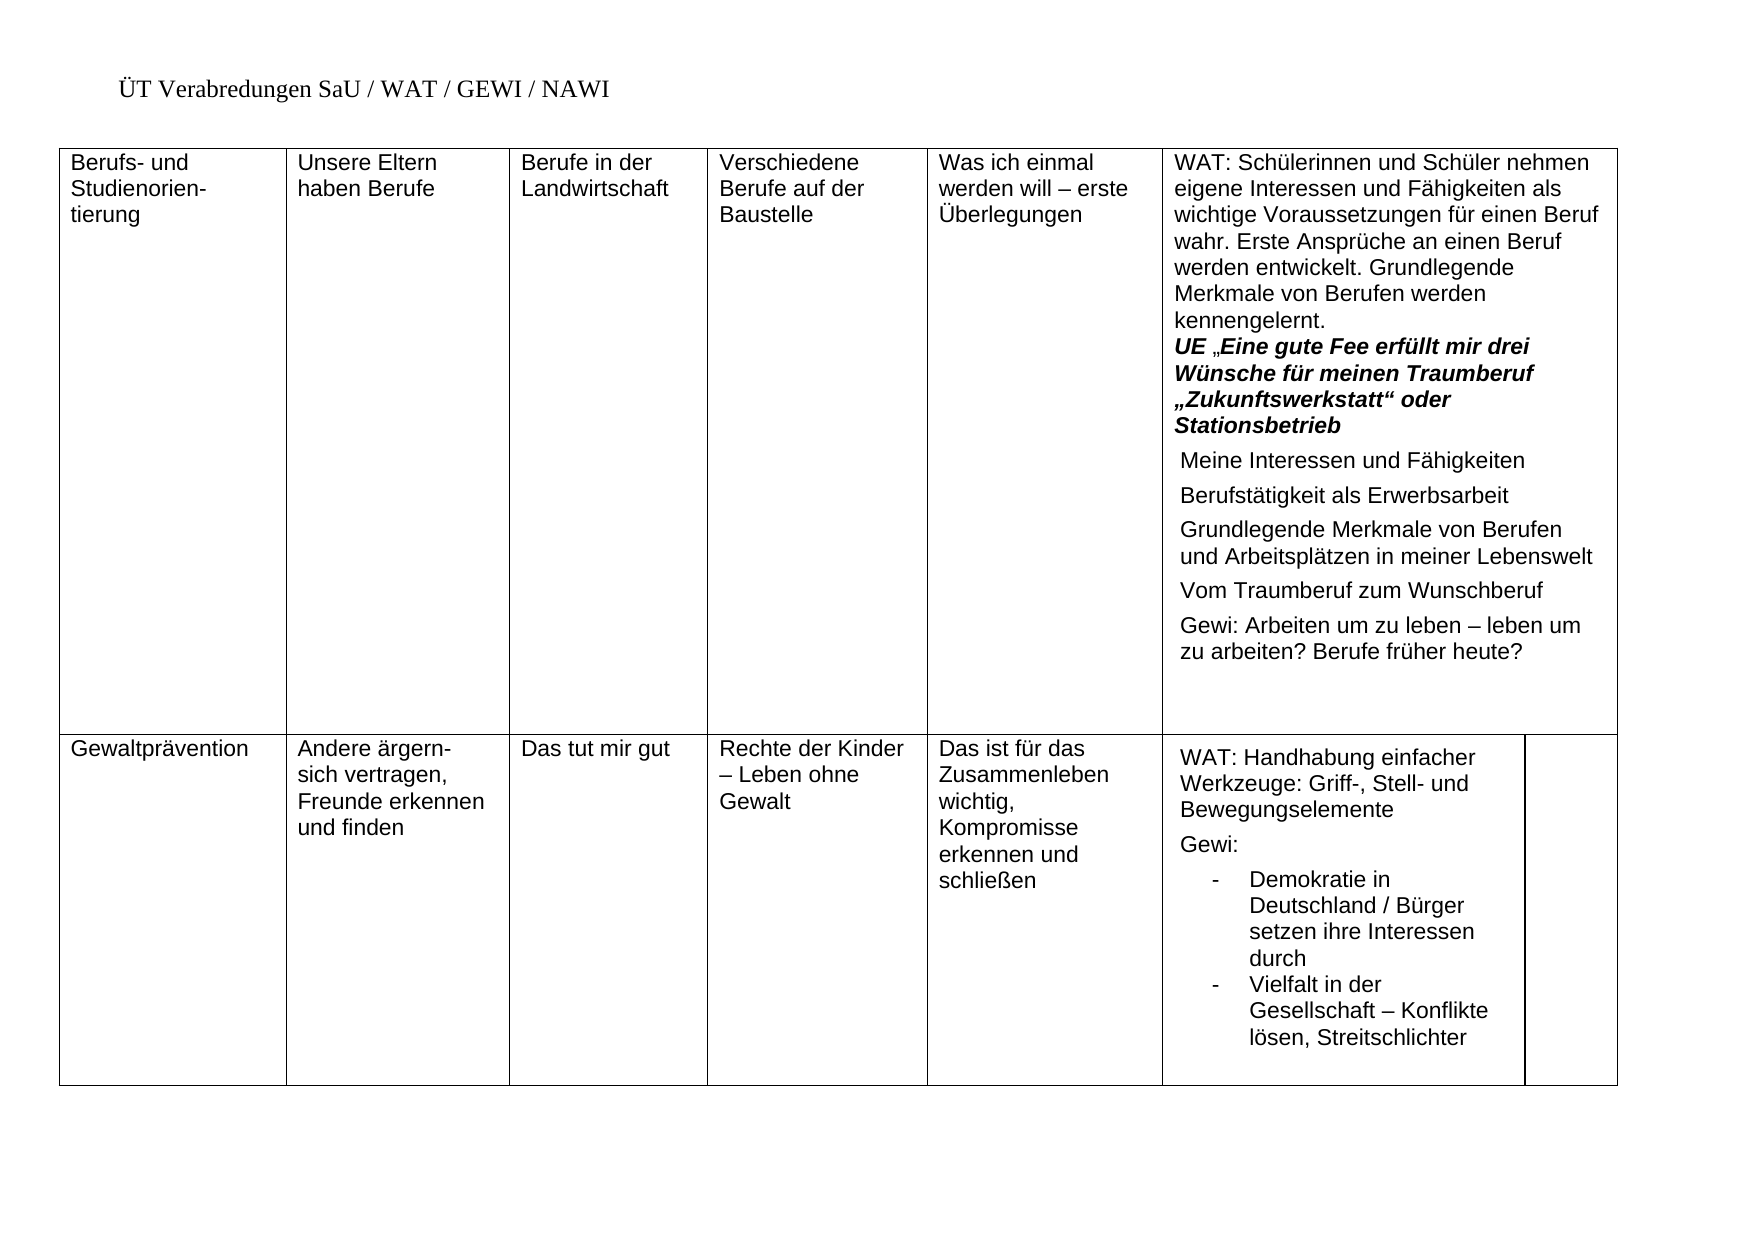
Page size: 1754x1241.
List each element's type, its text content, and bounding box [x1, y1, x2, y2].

table_cell Unsere Eltern haben Berufe [287, 149, 509, 734]
table_cell Was ich einmal werden will – erste Überlegungen [928, 149, 1162, 734]
table_cell Das tut mir gut [510, 735, 707, 1085]
table_cell Gewaltprävention [60, 735, 286, 1085]
table_cell Verschiedene Berufe auf der Baustelle [708, 149, 927, 734]
table_cell Andere ärgern- sich vertragen, Freunde erkennen und finden [287, 735, 509, 1085]
table_cell WAT: Schülerinnen und Schüler nehmen eigene Interessen und Fähigkeiten als wichtige Voraussetzungen für einen Beruf wahr. Erste Ansprüche an einen Beruf werden entwickelt. Grundlegende Merkmale von Berufen werden kennengelernt. UE „Eine gute Fee erfüllt mir drei Wünsche für meinen Traumberuf „Zukunftswerkstatt“ oder Stationsbetrieb Meine Interessen und Fähigkeiten Berufstätigkeit als Erwerbsarbeit Grundlegende Merkmale von Berufen und Arbeitsplätzen in meiner Lebenswelt Vom Traumberuf zum Wunschberuf Gewi: Arbeiten um zu leben – leben um zu arbeiten? Berufe früher heute? [1163, 149, 1617, 734]
table_cell Rechte der Kinder – Leben ohne Gewalt [708, 735, 927, 1085]
table_cell Berufe in der Landwirtschaft [510, 149, 707, 734]
table_cell Berufs- und Studienorien- tierung [60, 149, 286, 734]
table_cell Das ist für das Zusammenleben wichtig, Kompromisse erkennen und schließen [928, 735, 1162, 1085]
table_cell [1526, 735, 1617, 1085]
table_cell WAT: Handhabung einfacher Werkzeuge: Griff-, Stell- und Bewegungselemente Gewi: Demokratie in Deutschland / Bürger setzen ihre Interessen durch Vielfalt in der Gesellschaft – Konflikte lösen, Streitschlichter [1163, 735, 1524, 1085]
